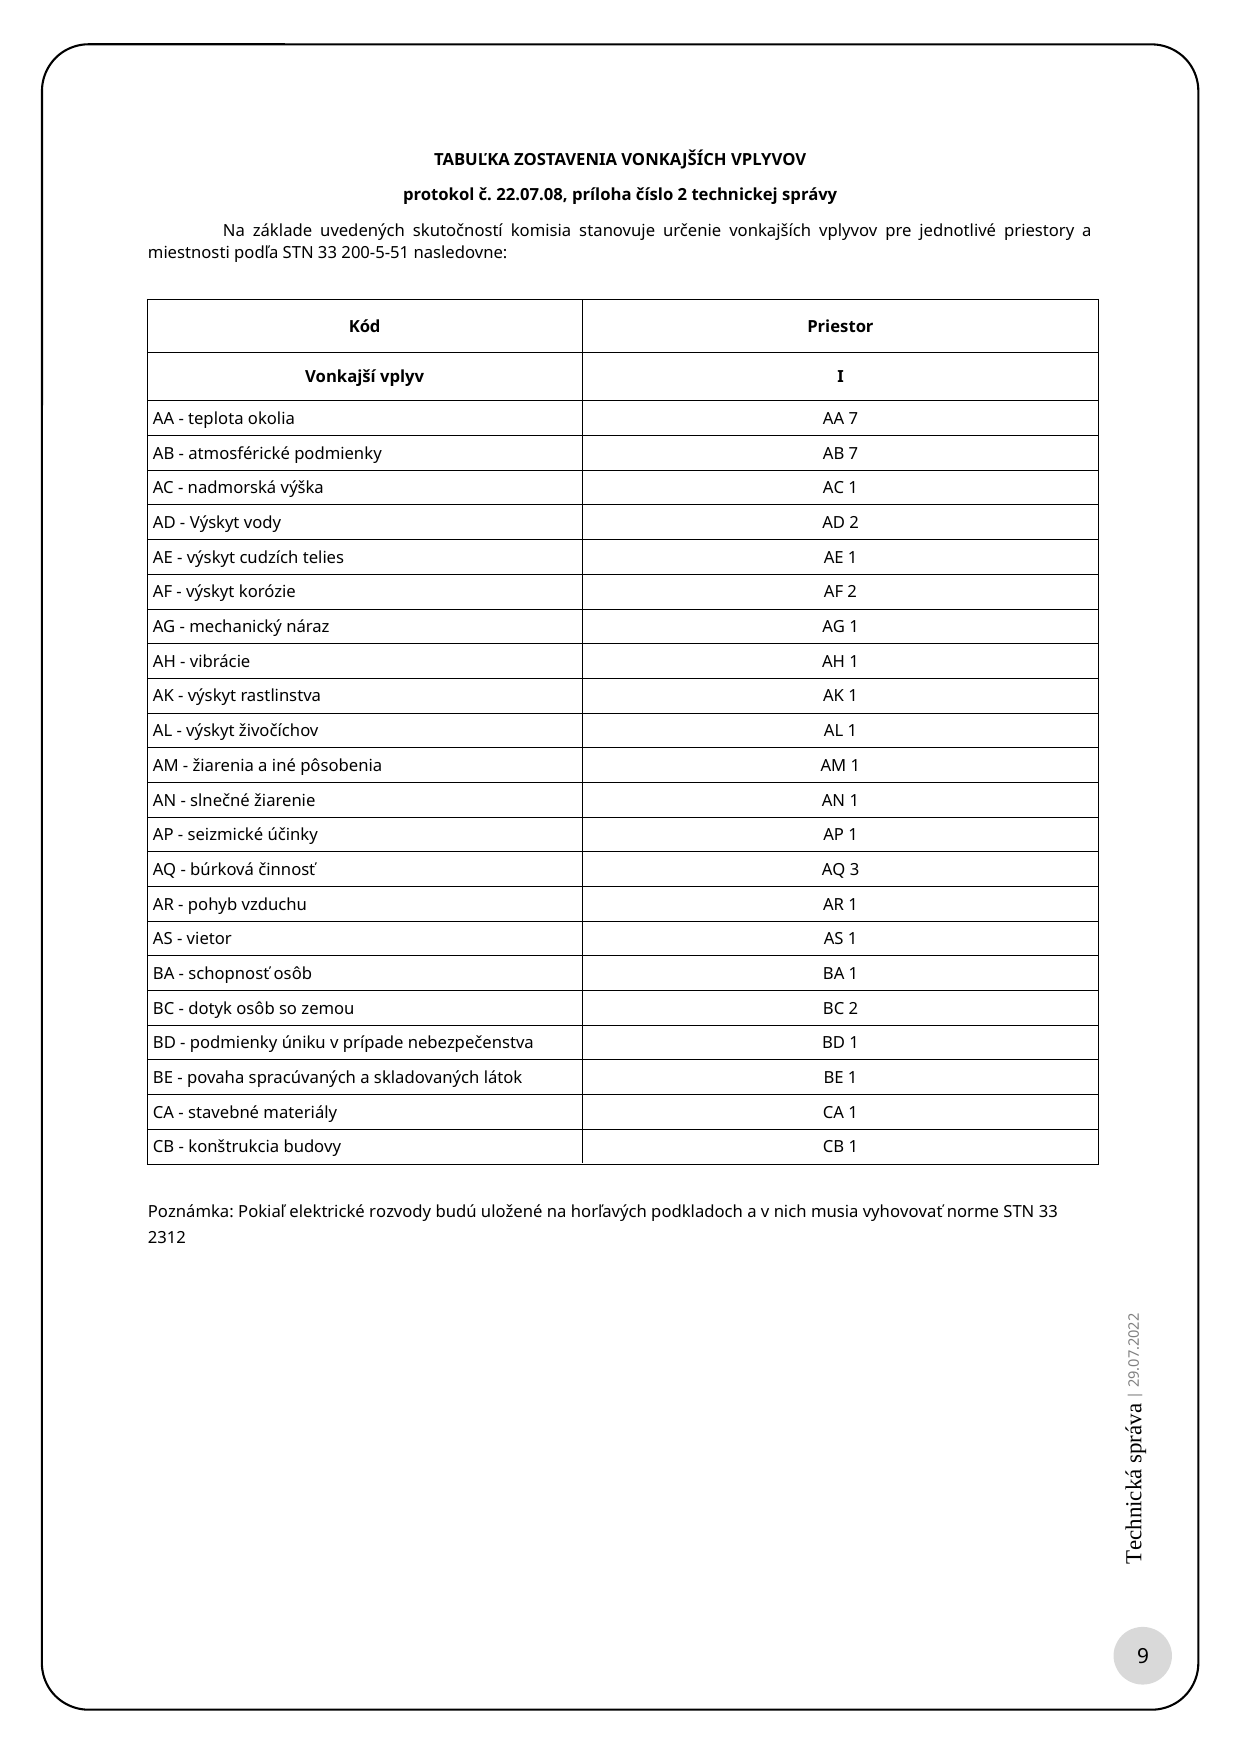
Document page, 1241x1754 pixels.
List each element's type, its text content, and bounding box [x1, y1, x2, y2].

text Poznámka: Pokiaľ elektrické rozvody budú uložené na horľavých podkladoch a v nich musia vyhovovať norme STN 33 2312 [148, 1199, 1092, 1248]
table_cell AP - seizmické účinky [148, 818, 582, 851]
table_cell AC 1 [583, 471, 1098, 504]
table_cell AK - výskyt rastlinstva [148, 679, 582, 712]
table_cell AR 1 [583, 887, 1098, 921]
table_cell BA 1 [583, 956, 1098, 990]
table_cell AL 1 [583, 714, 1098, 747]
table_cell BD 1 [583, 1026, 1098, 1059]
table_cell AQ 3 [583, 852, 1098, 886]
text Na základe uvedených skutočností komisia stanovuje určenie vonkajších vplyvov pre jednotlivé priestory a miestnosti podľa STN 33 200-5-51 nasledovne: [148, 218, 1092, 263]
table_cell AK 1 [583, 679, 1098, 712]
table_cell AH 1 [583, 644, 1098, 678]
table_cell AD 2 [583, 505, 1098, 539]
table_cell AF - výskyt korózie [148, 575, 582, 608]
table_cell CB - konštrukcia budovy [148, 1130, 582, 1163]
table_cell BE 1 [583, 1060, 1098, 1094]
table_cell AA 7 [583, 401, 1098, 435]
table_cell AA - teplota okolia [148, 401, 582, 435]
table_cell AS - vietor [148, 922, 582, 955]
table_cell Vonkajší vplyv [148, 353, 582, 400]
table_cell AC - nadmorská výška [148, 471, 582, 504]
table_cell AE - výskyt cudzích telies [148, 540, 582, 574]
table_cell AP 1 [583, 818, 1098, 851]
table_cell BD - podmienky úniku v prípade nebezpečenstva [148, 1026, 582, 1059]
table_cell AN - slnečné žiarenie [148, 783, 582, 817]
table_cell I [583, 353, 1098, 400]
table_cell BC 2 [583, 991, 1098, 1025]
table_cell AB 7 [583, 436, 1098, 470]
table_cell BA - schopnosť osôb [148, 956, 582, 990]
table_cell AF 2 [583, 575, 1098, 608]
table_cell AN 1 [583, 783, 1098, 817]
table_cell AD - Výskyt vody [148, 505, 582, 539]
table_header Priestor [583, 300, 1098, 352]
table_cell AG 1 [583, 610, 1098, 643]
table_cell AL - výskyt živočíchov [148, 714, 582, 747]
table_cell AB - atmosférické podmienky [148, 436, 582, 470]
table_cell BE - povaha spracúvaných a skladovaných látok [148, 1060, 582, 1094]
text protokol č. 22.07.08, príloha číslo 2 technickej správy [148, 183, 1092, 206]
table_cell CA 1 [583, 1095, 1098, 1129]
table_cell AH - vibrácie [148, 644, 582, 678]
table_cell CB 1 [583, 1130, 1098, 1163]
table_cell AM - žiarenia a iné pôsobenia [148, 748, 582, 782]
table_cell AG - mechanický náraz [148, 610, 582, 643]
table_cell BC - dotyk osôb so zemou [148, 991, 582, 1025]
table_cell AR - pohyb vzduchu [148, 887, 582, 921]
table_cell AM 1 [583, 748, 1098, 782]
text TABUĽKA ZOSTAVENIA VONKAJŠÍCH VPLYVOV [148, 148, 1092, 170]
table_header Kód [148, 300, 582, 352]
table_cell AS 1 [583, 922, 1098, 955]
table_cell AE 1 [583, 540, 1098, 574]
table_cell AQ - búrková činnosť [148, 852, 582, 886]
table_cell CA - stavebné materiály [148, 1095, 582, 1129]
